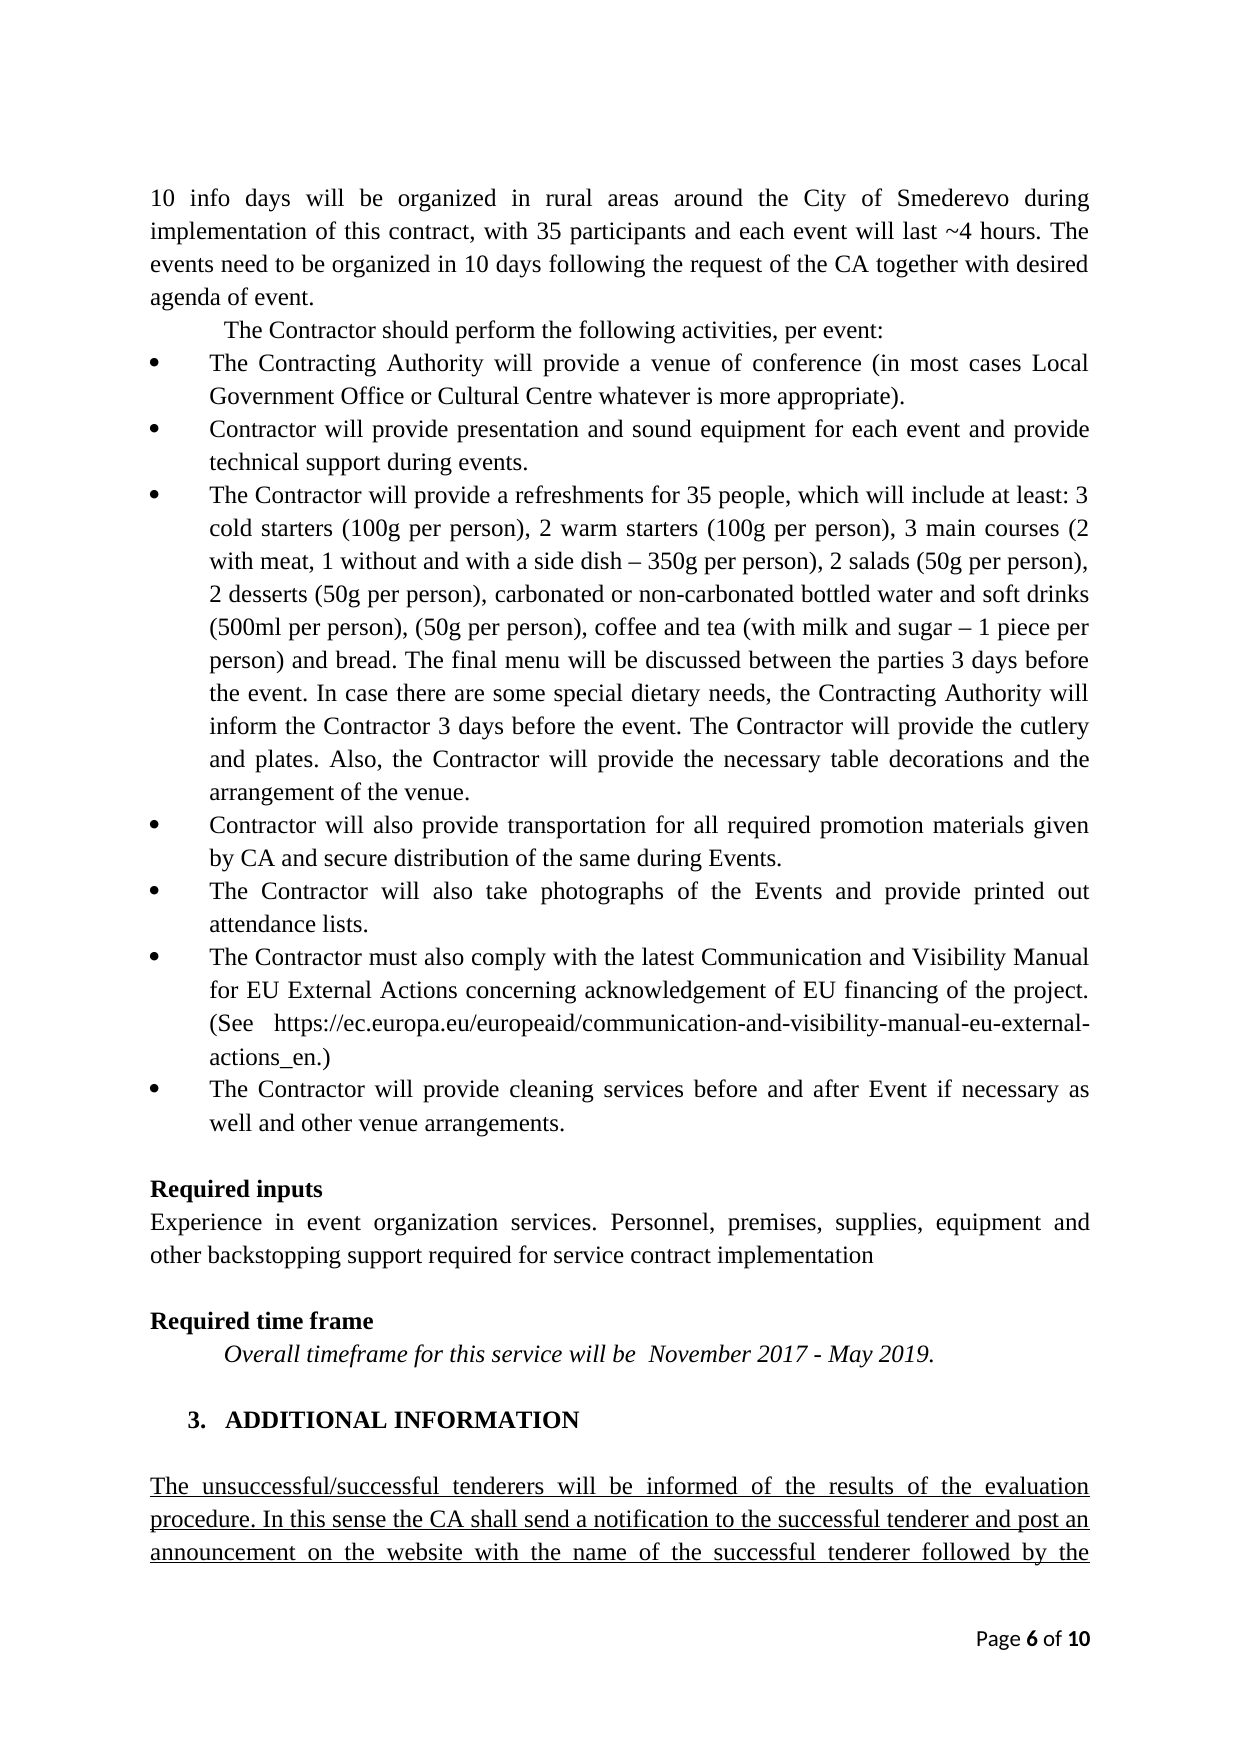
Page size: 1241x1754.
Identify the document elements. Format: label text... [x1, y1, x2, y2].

list Overall timeframe for this service will be November 2017 - May 2019. [224, 1339, 1090, 1367]
list Contractor will also provide transportation for all required promotion materials given by CA and secure distribution of the same during Events. [150, 810, 1090, 872]
subtitle Required time frame [150, 1306, 1090, 1334]
list ADDITIONAL INFORMATION [187, 1405, 1090, 1433]
list Contractor will provide presentation and sound equipment for each event and provide technical support during events. [150, 414, 1090, 476]
list The Contractor must also comply with the latest Communication and Visibility Manual for EU External Actions concerning acknowledgement of EU financing of the project. (See https://ec.europa.eu/europeaid/communication-and-visibility-manual-eu-external-actions_en.) [150, 942, 1090, 1070]
text 10 info days will be organized in rural areas around the City of Smederevo during implementation of this contract, with 35 participants and each event will last ~4 hours. The events need to be organized in 10 days following the request of the CA together with desired agenda of event. [150, 183, 1090, 311]
list The Contractor will also take photographs of the Events and provide printed out attendance lists. [150, 876, 1090, 938]
text The Contractor should perform the following activities, per event: [150, 315, 1090, 344]
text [150, 1530, 1090, 1562]
list The Contractor will provide cleaning services before and after Event if necessary as well and other venue arrangements. [150, 1074, 1090, 1136]
text Experience in event organization services. Personnel, premises, supplies, equipment and other backstopping support required for service contract implementation [150, 1207, 1090, 1268]
list The Contracting Authority will provide a venue of conference (in most cases Local Government Office or Cultural Centre whatever is more appropriate). [150, 348, 1090, 410]
subtitle Required inputs [150, 1174, 1090, 1202]
list The Contractor will provide a refreshments for 35 people, which will include at least: 3 cold starters (100g per person), 2 warm starters (100g per person), 3 main courses (2 with meat, 1 without and with a side dish – 350g per person), 2 salads (50g per person), 2 desserts (50g per person), carbonated or non-carbonated bottled water and soft drinks (500ml per person), (50g per person), coffee and tea (with milk and sugar – 1 piece per person) and bread. The final menu will be discussed between the parties 3 days before the event. In case there are some special dietary needs, the Contracting Authority will inform the Contractor 3 days before the event. The Contractor will provide the cutlery and plates. Also, the Contractor will provide the necessary table decorations and the arrangement of the venue. [150, 480, 1090, 806]
